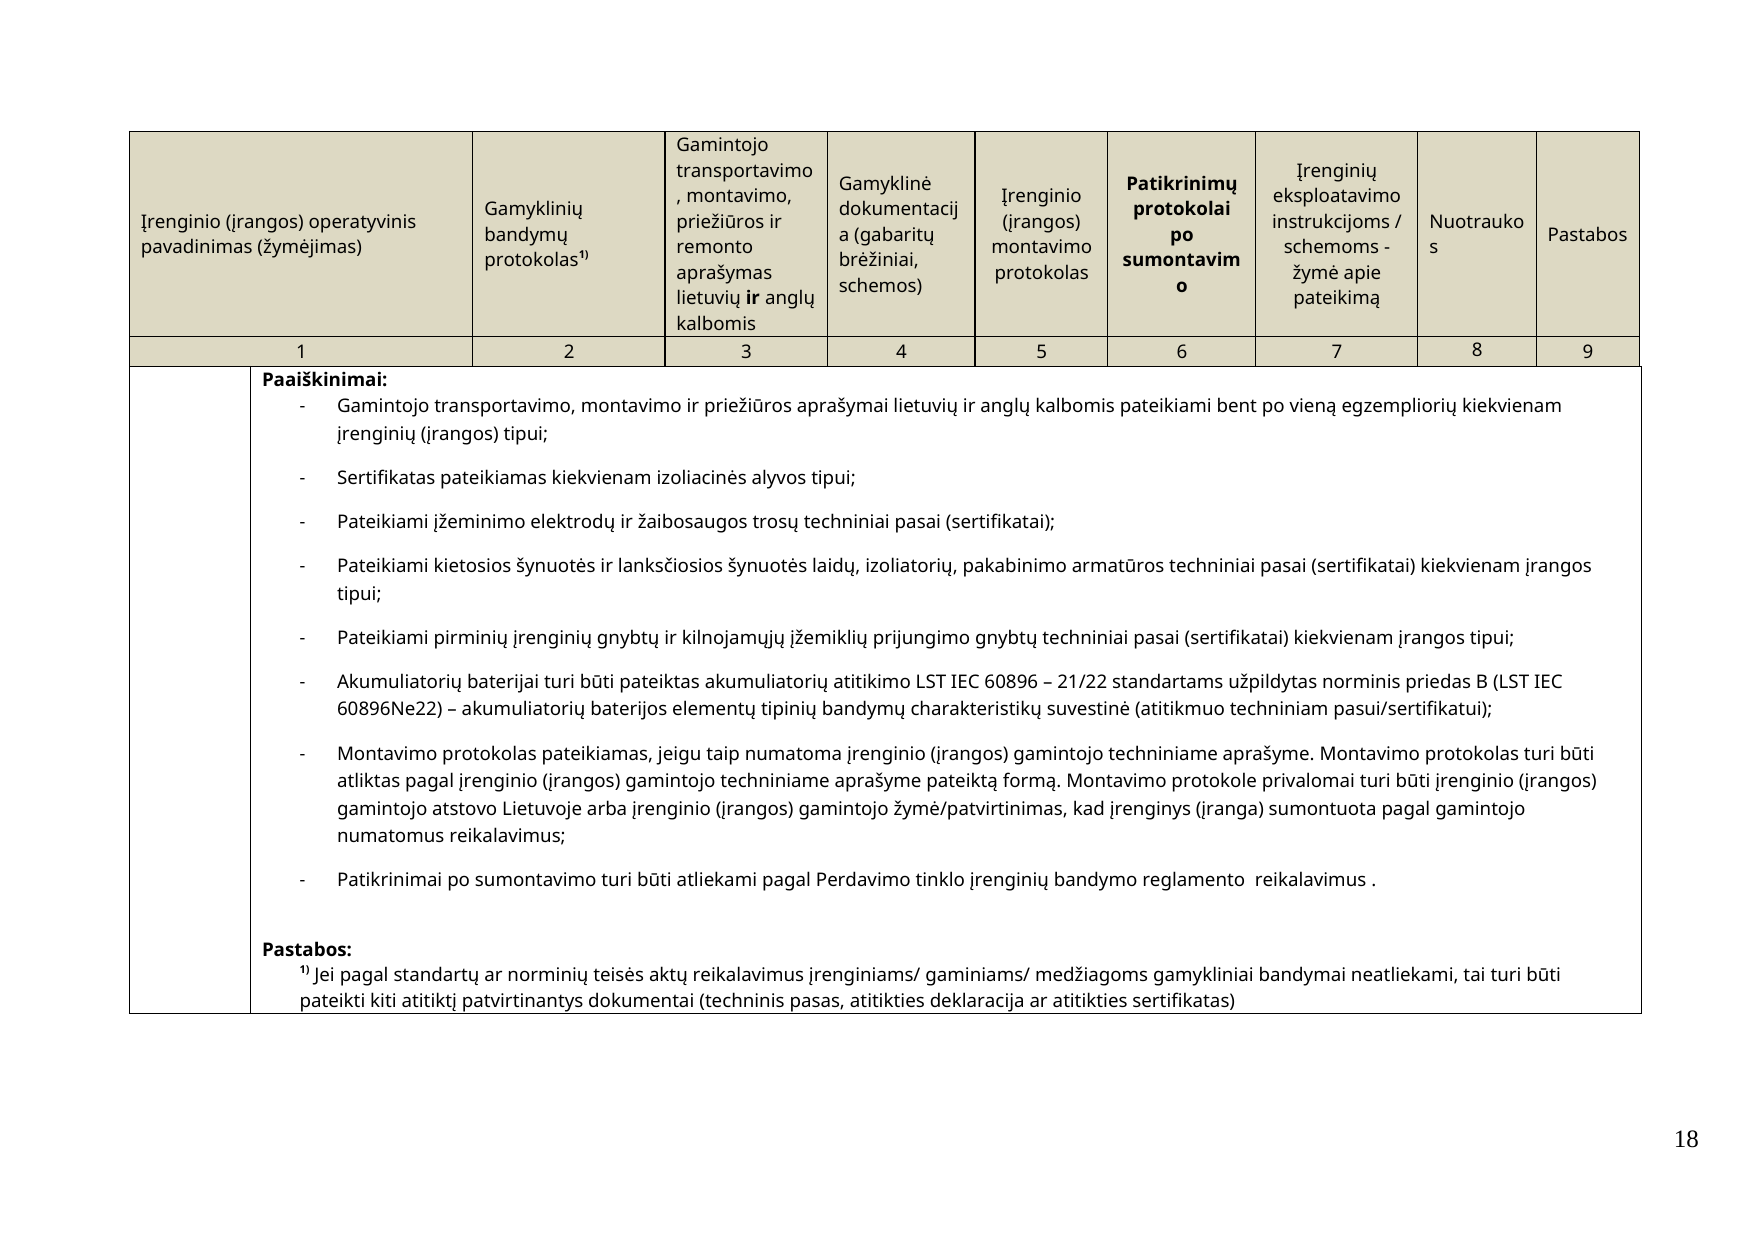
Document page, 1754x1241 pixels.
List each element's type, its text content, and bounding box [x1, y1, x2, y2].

table_header Gamyklinė dokumentacija (gabaritų brėžiniai, schemos) [828, 132, 974, 336]
table_header Pastabos [1537, 132, 1639, 336]
table_cell 7 [1256, 337, 1417, 366]
table_cell 4 [828, 337, 974, 366]
table_header Nuotraukos [1418, 132, 1536, 336]
table_header Patikrinimų protokolai po sumontavimo [1108, 132, 1255, 336]
table_cell 5 [976, 337, 1107, 366]
table_cell Paaiškinimai: Gamintojo transportavimo, montavimo ir priežiūros aprašymai lietuvių ir anglų kalbomis pateikiami bent po vieną egzempliorių kiekvienam įrenginių (įrangos) tipui; Sertifikatas pateikiamas kiekvienam izoliacinės alyvos tipui; Pateikiami įžeminimo elektrodų ir žaibosaugos trosų techniniai pasai (sertifikatai); Pateikiami kietosios šynuotės ir lanksčiosios šynuotės laidų, izoliatorių, pakabinimo armatūros techniniai pasai (sertifikatai) kiekvienam įrangos tipui; Pateikiami pirminių įrenginių gnybtų ir kilnojamųjų įžemiklių prijungimo gnybtų techniniai pasai (sertifikatai) kiekvienam įrangos tipui; Akumuliatorių baterijai turi būti pateiktas akumuliatorių atitikimo LST IEC 60896 – 21/22 standartams užpildytas norminis priedas B (LST IEC 60896Ne22) – akumuliatorių baterijos elementų tipinių bandymų charakteristikų suvestinė (atitikmuo techniniam pasui/sertifikatui); Montavimo protokolas pateikiamas, jeigu taip numatoma įrenginio (įrangos) gamintojo techniniame aprašyme. Montavimo protokolas turi būti atliktas pagal įrenginio (įrangos) gamintojo techniniame aprašyme pateiktą formą. Montavimo protokole privalomai turi būti įrenginio (įrangos) gamintojo atstovo Lietuvoje arba įrenginio (įrangos) gamintojo žymė/patvirtinimas, kad įrenginys (įranga) sumontuota pagal gamintojo numatomus reikalavimus; Patikrinimai po sumontavimo turi būti atliekami pagal Perdavimo tinklo įrenginių bandymo reglamento reikalavimus . Pastabos: 1) Jei pagal standartų ar norminių teisės aktų reikalavimus įrenginiams/ gaminiams/ medžiagoms gamykliniai bandymai neatliekami, tai turi būti pateikti kiti atitiktį patvirtinantys dokumentai (techninis pasas, atitikties deklaracija ar atitikties sertifikatas) [251, 367, 1641, 1013]
table_cell 8 [1418, 337, 1536, 366]
table_cell 3 [666, 337, 827, 366]
table_header Įrenginio (įrangos) montavimo protokolas [976, 132, 1107, 336]
table_header Gamyklinių bandymų protokolas1) [473, 132, 664, 336]
table_header Įrenginio (įrangos) operatyvinis pavadinimas (žymėjimas) [130, 132, 472, 336]
table_cell 1 [130, 337, 472, 366]
table_cell 6 [1108, 337, 1255, 366]
table_header Gamintojo transportavimo, montavimo, priežiūros ir remonto aprašymas lietuvių ir anglų kalbomis [666, 132, 827, 336]
table_cell 2 [473, 337, 664, 366]
table_cell 9 [1537, 337, 1639, 366]
table_header Įrenginių eksploatavimo instrukcijoms / schemoms - žymė apie pateikimą [1256, 132, 1417, 336]
table_cell [130, 367, 250, 1013]
